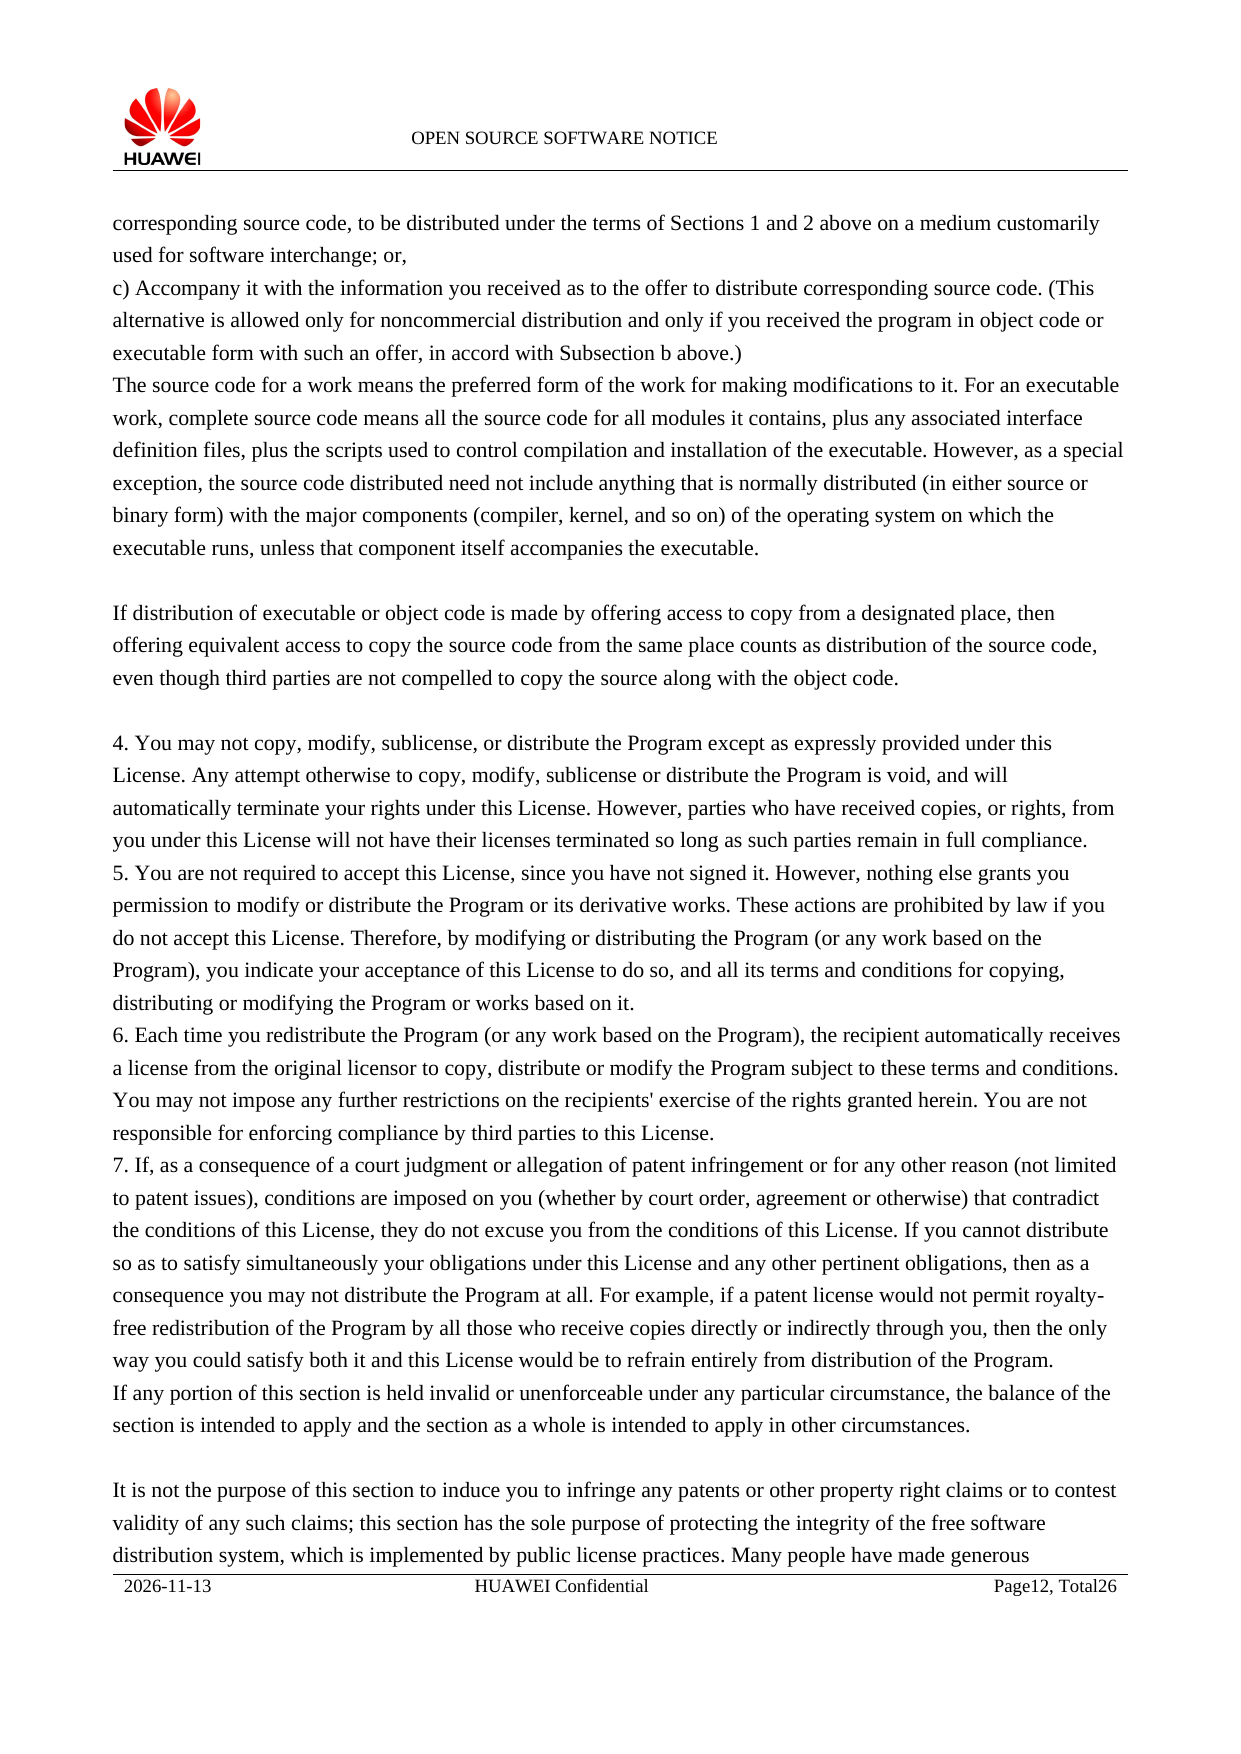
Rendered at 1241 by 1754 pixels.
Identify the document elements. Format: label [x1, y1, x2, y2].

picture [124, 88, 201, 165]
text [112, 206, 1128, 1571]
